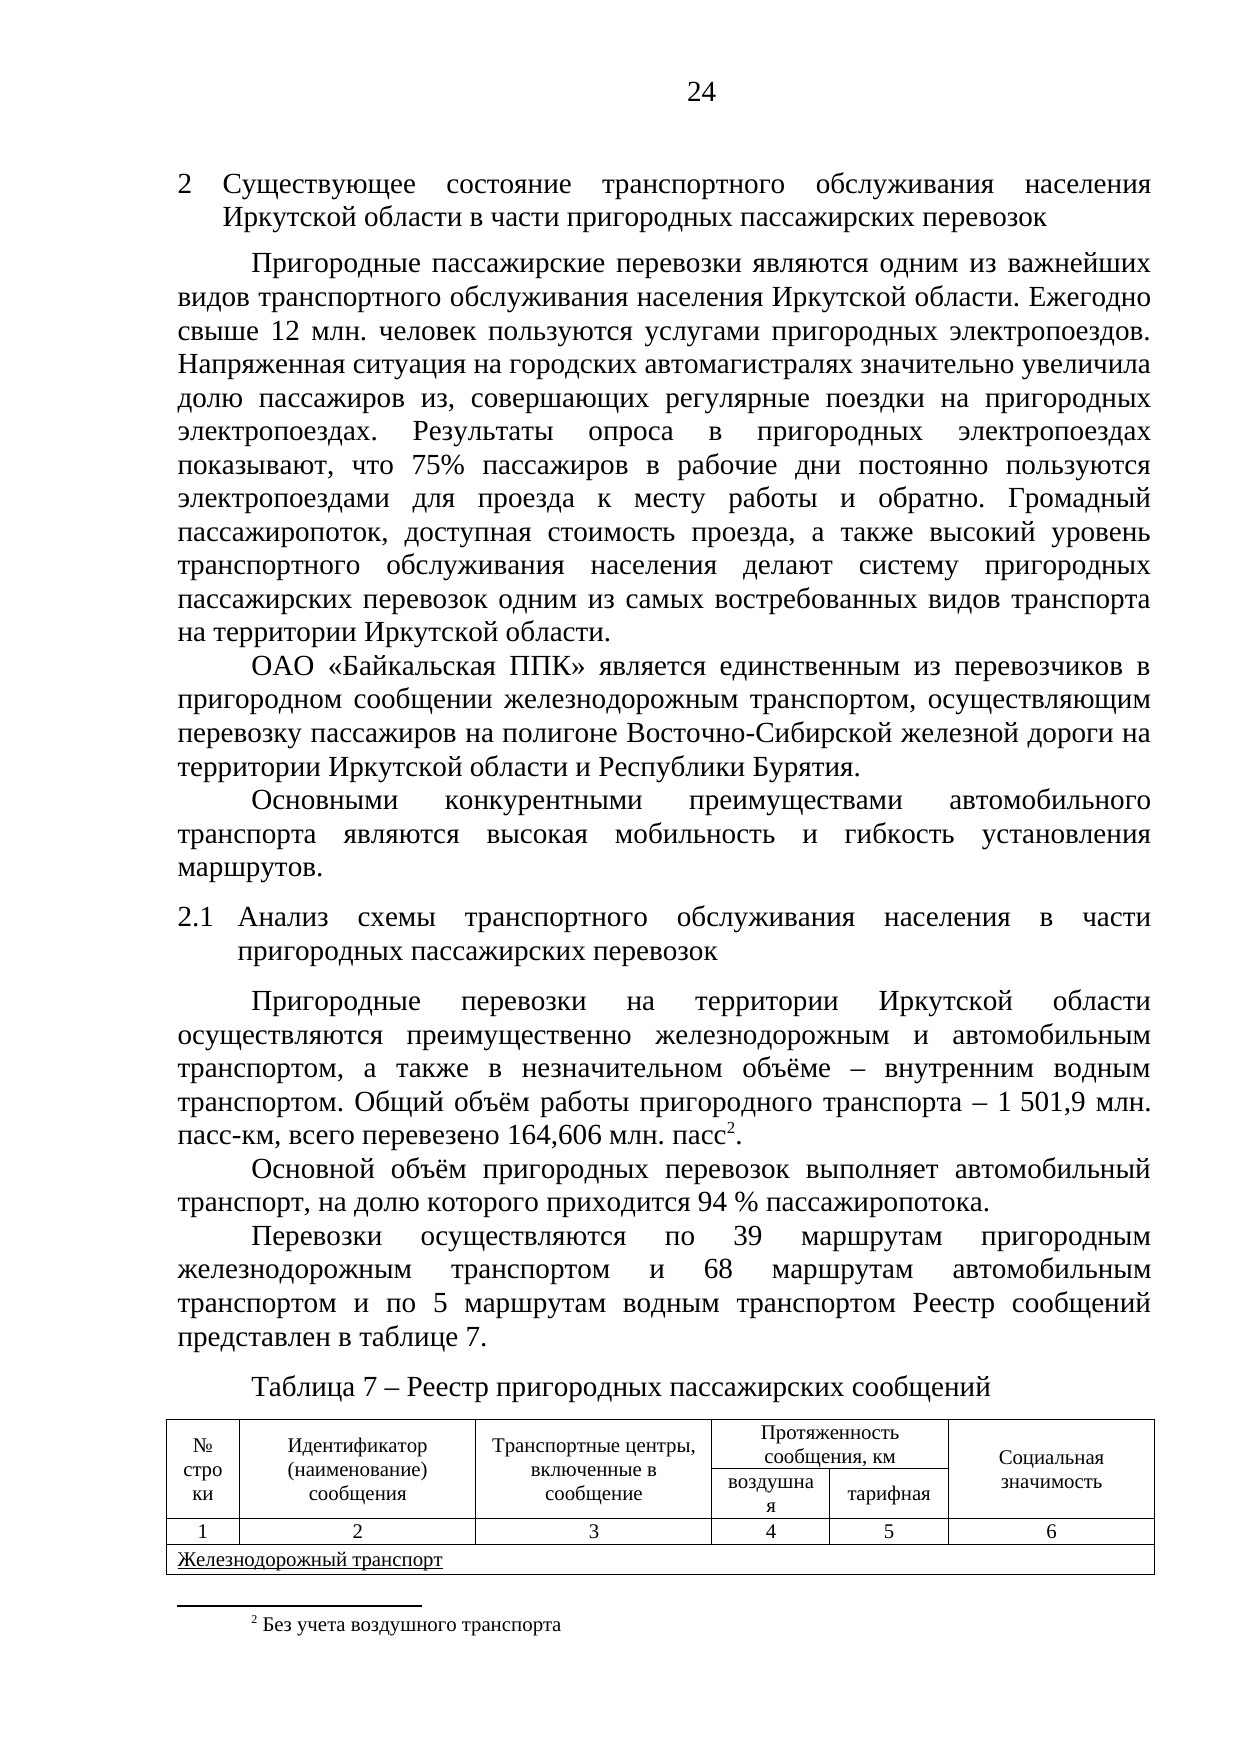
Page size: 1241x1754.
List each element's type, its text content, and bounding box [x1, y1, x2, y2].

table_cell 3 [476, 1519, 711, 1544]
table_cell 2 [240, 1519, 475, 1544]
text ОАО «Байкальская ППК» является единственным из перевозчиков в пригородном сообщении железнодорожным транспортом, осуществляющим перевозку пассажиров на полигоне Восточно-Сибирской железной дороги на территории Иркутской области и Республики Бурятия. [177, 648, 1152, 782]
subtitle Существующее состояние транспортного обслуживания населения Иркутской области в части пригородных пассажирских перевозок [177, 166, 1152, 233]
text Перевозки осуществляются по 39 маршрутам пригородным железнодорожным транспортом и 68 маршрутам автомобильным транспортом и по 5 маршрутам водным транспортом Реестр сообщений представлен в таблице 7. [177, 1218, 1152, 1352]
text Пригородные перевозки на территории Иркутской области осуществляются преимущественно железнодорожным и автомобильным транспортом, а также в незначительном объёме – внутренним водным транспортом. Общий объём работы пригородного транспорта – 1 501,9 млн. пасс-км, всего перевезено 164,606 млн. пасс. [177, 983, 1152, 1151]
table_header Протяженность сообщения, км [712, 1420, 948, 1468]
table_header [476, 1420, 711, 1517]
text Таблица 7 – Реестр пригородных пассажирских сообщений [177, 1369, 1152, 1402]
table_cell Железнодорожный транспорт [167, 1545, 1154, 1574]
table_header Идентификатор (наименование) сообщения [240, 1420, 475, 1517]
table_cell 4 [712, 1519, 829, 1544]
subtitle Анализ схемы транспортного обслуживания населения в части пригородных пассажирских перевозок [177, 899, 1152, 967]
table_cell тарифная [830, 1469, 948, 1517]
table_header № стро ки [167, 1420, 239, 1517]
table_cell 1 [167, 1519, 239, 1544]
table_header Социальная значимость [949, 1420, 1154, 1517]
table_cell воздушная [712, 1469, 829, 1517]
text Основной объём пригородных перевозок выполняет автомобильный транспорт, на долю которого приходится 94 % пассажиропотока. [177, 1151, 1152, 1218]
text Основными конкурентными преимуществами автомобильного транспорта являются высокая мобильность и гибкость установления маршрутов. [177, 782, 1152, 883]
table_cell 5 [830, 1519, 948, 1544]
text Пригородные пассажирские перевозки являются одним из важнейших видов транспортного обслуживания населения Иркутской области. Ежегодно свыше 12 млн. человек пользуются услугами пригородных электропоездов. Напряженная ситуация на городских автомагистралях значительно увеличила долю пассажиров из, совершающих регулярные поездки на пригородных электропоездах. Результаты опроса в пригородных электропоездах показывают, что 75% пассажиров в рабочие дни постоянно пользуются электропоездами для проезда к месту работы и обратно. Громадный пассажиропоток, доступная стоимость проезда, а также высокий уровень транспортного обслуживания населения делают систему пригородных пассажирских перевозок одним из самых востребованных видов транспорта на территории Иркутской области. [177, 246, 1152, 648]
table_cell 6 [949, 1519, 1154, 1544]
